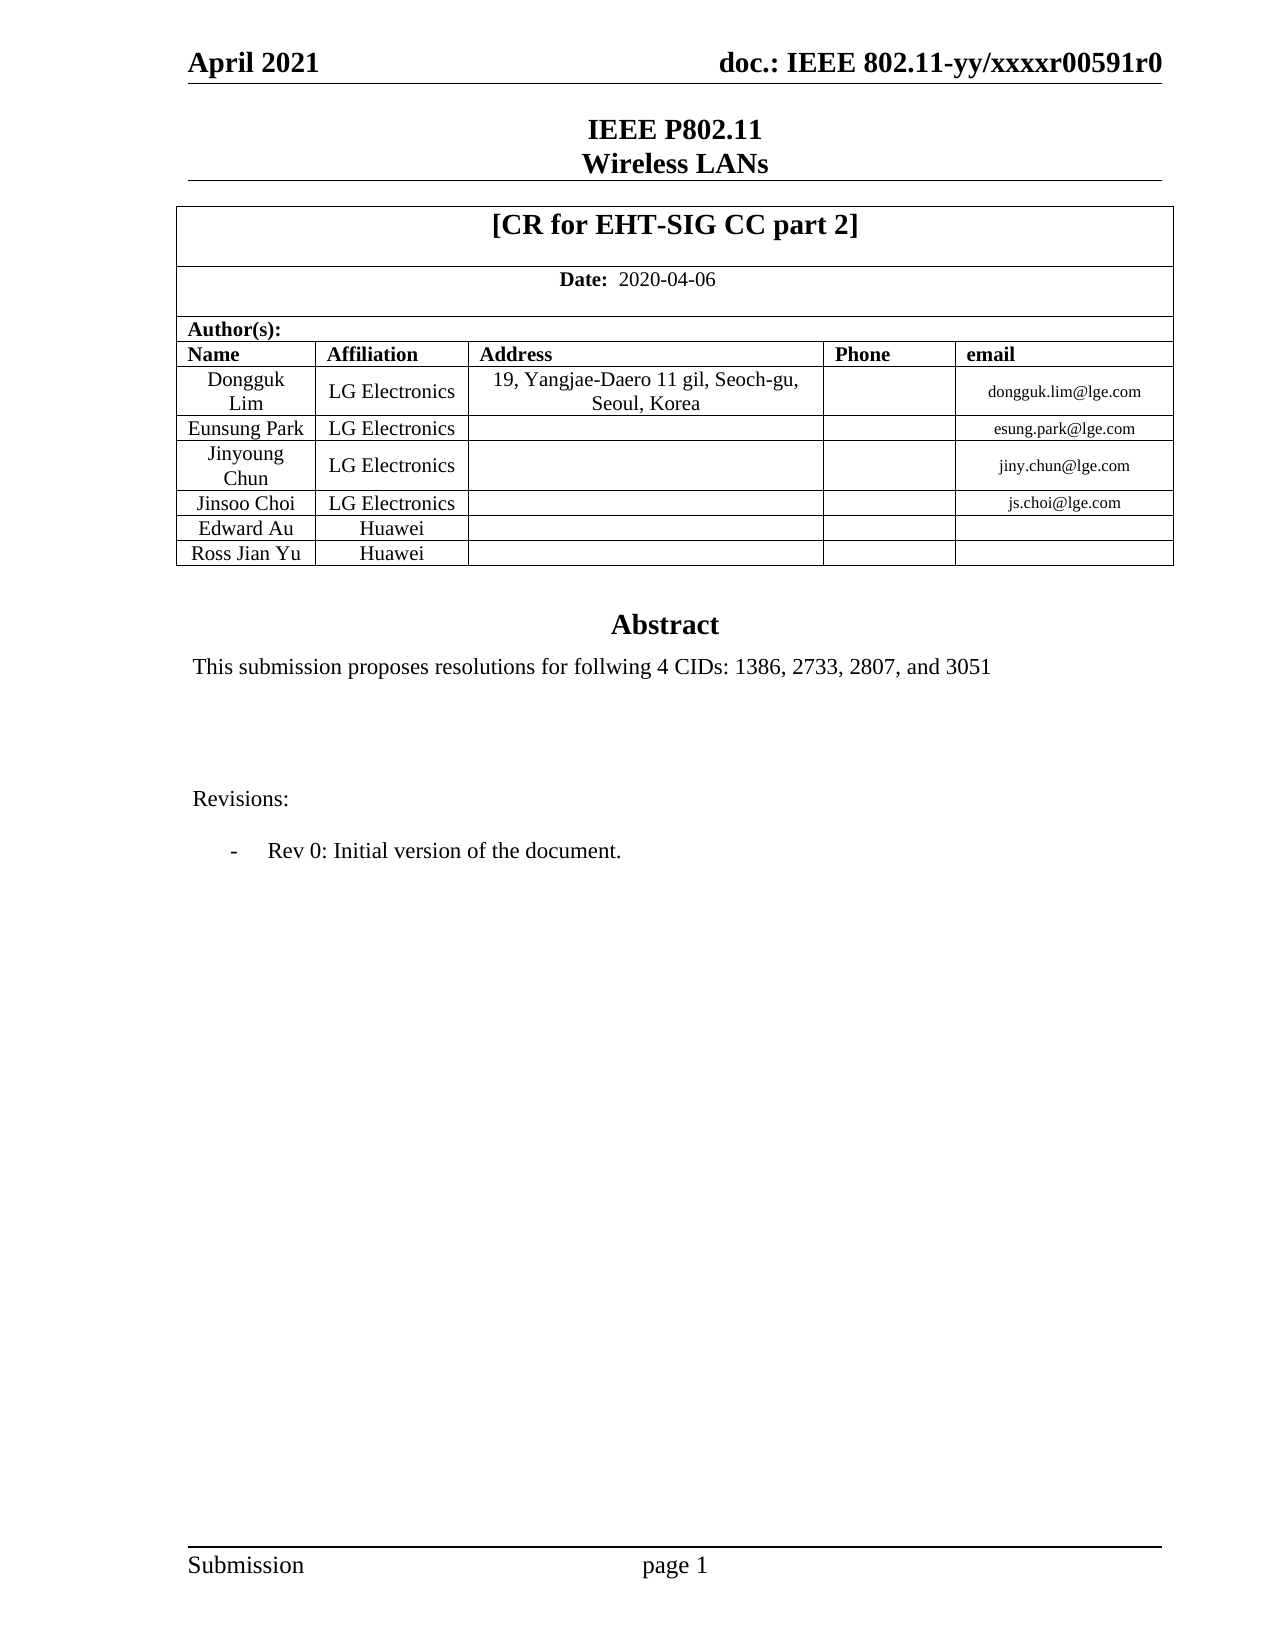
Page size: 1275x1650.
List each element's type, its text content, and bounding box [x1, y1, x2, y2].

table_cell [469, 516, 823, 540]
table_cell dongguk.lim@lge.com [956, 367, 1173, 415]
table_cell LG Electronics [316, 491, 468, 514]
table_cell [469, 491, 823, 514]
table_cell [824, 491, 955, 514]
table_cell Address [469, 342, 823, 366]
table_cell [956, 516, 1173, 540]
table_cell Jinsoo Choi [177, 491, 315, 514]
table_cell Name [177, 342, 315, 366]
table_cell [824, 441, 955, 489]
table_cell Phone [824, 342, 955, 366]
table_cell 19, Yangjae-Daero 11 gil, Seoch-gu, Seoul, Korea [469, 367, 823, 415]
table_cell [956, 541, 1173, 565]
table_header [CR for EHT-SIG CC part 2] [177, 207, 1173, 266]
table_cell [469, 416, 823, 440]
text IEEE P802.11 Wireless LANs [187, 112, 1162, 181]
table_cell [469, 541, 823, 565]
table_cell Dongguk Lim [177, 367, 315, 415]
table_cell [469, 441, 823, 489]
table_cell email [956, 342, 1173, 366]
table_cell Affiliation [316, 342, 468, 366]
table_cell Date: 2020-04-06 [177, 267, 1173, 316]
table_cell LG Electronics [316, 441, 468, 489]
table_cell jiny.chun@lge.com [956, 441, 1173, 489]
table_cell Huawei [316, 541, 468, 565]
table_cell esung.park@lge.com [956, 416, 1173, 440]
table_cell js.choi@lge.com [956, 491, 1173, 514]
table_cell [824, 516, 955, 540]
table_cell Eunsung Park [177, 416, 315, 440]
table_cell Ross Jian Yu [177, 541, 315, 565]
table_cell [824, 541, 955, 565]
table_cell Jinyoung Chun [177, 441, 315, 489]
table_cell [824, 416, 955, 440]
table_cell LG Electronics [316, 416, 468, 440]
table_cell LG Electronics [316, 367, 468, 415]
table_cell [824, 367, 955, 415]
table_cell Edward Au [177, 516, 315, 540]
table_cell Author(s): [177, 317, 1173, 341]
table_cell Huawei [316, 516, 468, 540]
